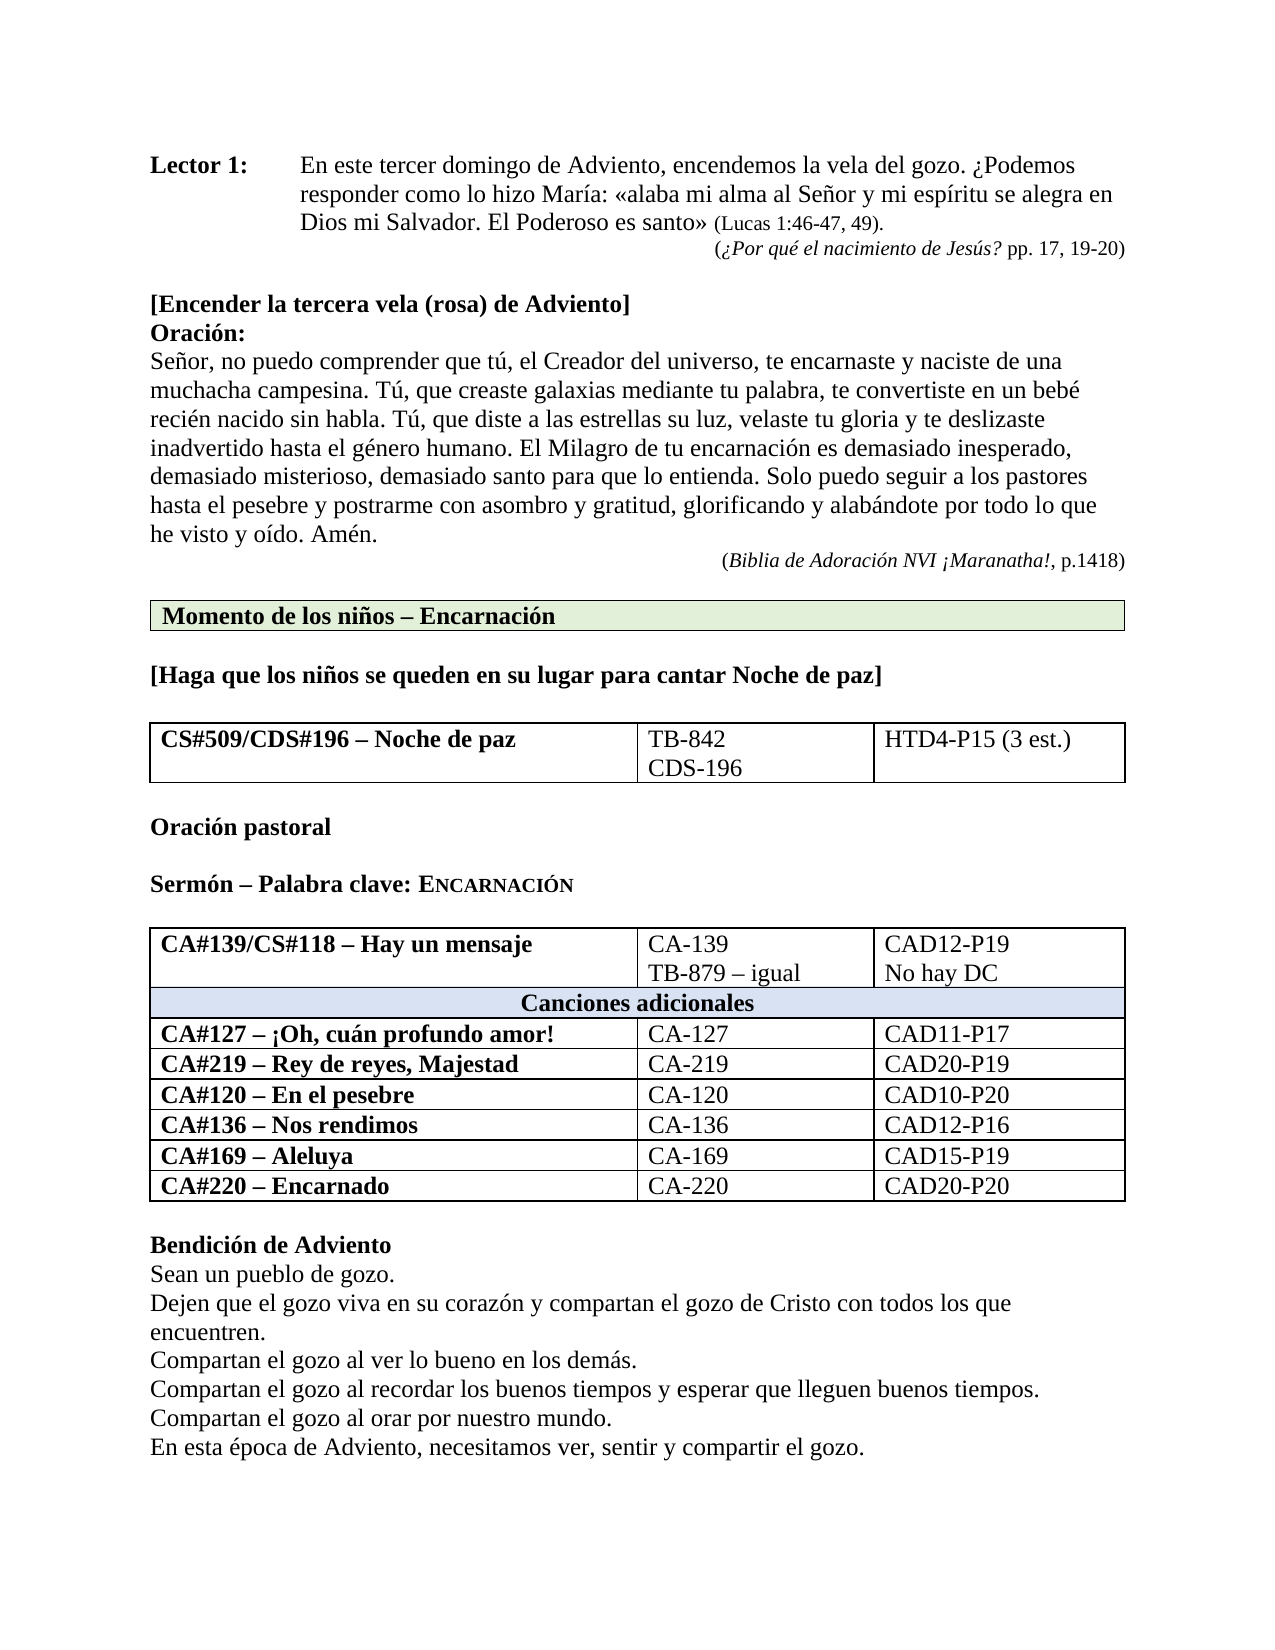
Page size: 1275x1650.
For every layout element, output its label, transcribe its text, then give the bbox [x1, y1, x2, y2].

table_header TB-842 CDS-196 [638, 724, 873, 782]
text Compartan el gozo al orar por nuestro mundo. [150, 1403, 1125, 1432]
table_cell CA-220 [638, 1171, 873, 1200]
text Dejen que el gozo viva en su corazón y compartan el gozo de Cristo con todos los que encuentren. [150, 1288, 1125, 1346]
table_cell CA-219 [638, 1049, 873, 1078]
table_cell CA#127 – ¡Oh, cuán profundo amor! [151, 1019, 637, 1047]
text [Haga que los niños se queden en su lugar para cantar Noche de paz] [150, 660, 1125, 689]
table_cell CAD20-P19 [875, 1049, 1124, 1078]
table_cell CA#136 – Nos rendimos [151, 1110, 637, 1139]
text Sermón – Palabra clave: Encarnación [150, 869, 1125, 898]
table_cell CAD12-P16 [875, 1110, 1124, 1139]
table_cell CAD11-P17 [875, 1019, 1124, 1047]
table_cell CA#220 – Encarnado [151, 1171, 637, 1200]
table_cell CA#219 – Rey de reyes, Majestad [151, 1049, 637, 1078]
table_cell CA#120 – En el pesebre [151, 1080, 637, 1108]
text Bendición de Adviento [150, 1231, 1125, 1259]
table_header CA-139 TB-879 – igual [638, 929, 873, 986]
table_header CS#509/CDS#196 – Noche de paz [151, 724, 637, 782]
text (¿Por qué el nacimiento de Jesús? pp. 17, 19-20) [150, 236, 1125, 260]
table_cell CA-127 [638, 1019, 873, 1047]
table_cell CA-120 [638, 1080, 873, 1108]
table_header HTD4-P15 (3 est.) [875, 724, 1124, 782]
text Lector 1: En este tercer domingo de Adviento, encendemos la vela del gozo. ¿Podemos [150, 150, 1125, 179]
table_cell CA#169 – Aleluya [151, 1141, 637, 1169]
text Compartan el gozo al recordar los buenos tiempos y esperar que lleguen buenos tiempos. [150, 1374, 1125, 1403]
text Señor, no puedo comprender que tú, el Creador del universo, te encarnaste y naciste de una muchacha campesina. Tú, que creaste galaxias mediante tu palabra, te convertiste en un bebé recién nacido sin habla. Tú, que diste a las estrellas su luz, velaste tu gloria y te deslizaste inadvertido hasta el género humano. El Milagro de tu encarnación es demasiado inesperado, demasiado misterioso, demasiado santo para que lo entienda. Solo puedo seguir a los pastores hasta el pesebre y postrarme con asombro y gratitud, glorificando y alabándote por todo lo que he visto y oído. Amén. [150, 346, 1125, 548]
table_cell CA-136 [638, 1110, 873, 1139]
table_header Momento de los niños – Encarnación [151, 601, 1124, 630]
table_header CA#139/CS#118 – Hay un mensaje [151, 929, 637, 986]
text [Encender la tercera vela (rosa) de Adviento] [150, 289, 1125, 318]
text Oración: [150, 318, 1125, 346]
text (Biblia de Adoración NVI ¡Maranatha!, p.1418) [150, 548, 1125, 572]
text Sean un pueblo de gozo. [150, 1259, 1125, 1288]
table_cell CAD20-P20 [875, 1171, 1124, 1200]
table_cell CAD15-P19 [875, 1141, 1124, 1169]
text En esta época de Adviento, necesitamos ver, sentir y compartir el gozo. [150, 1432, 1125, 1461]
table_cell CAD10-P20 [875, 1080, 1124, 1108]
text responder como lo hizo María: «alaba mi alma al Señor y mi espíritu se alegra en Dios mi Salvador. El Poderoso es santo» (Lucas 1:46-47, 49). [300, 179, 1125, 236]
table_cell Canciones adicionales [151, 988, 1124, 1017]
table_cell CA-169 [638, 1141, 873, 1169]
table_header CAD12-P19 No hay DC [875, 929, 1124, 986]
text Compartan el gozo al ver lo bueno en los demás. [150, 1346, 1125, 1374]
text Oración pastoral [150, 812, 1125, 841]
